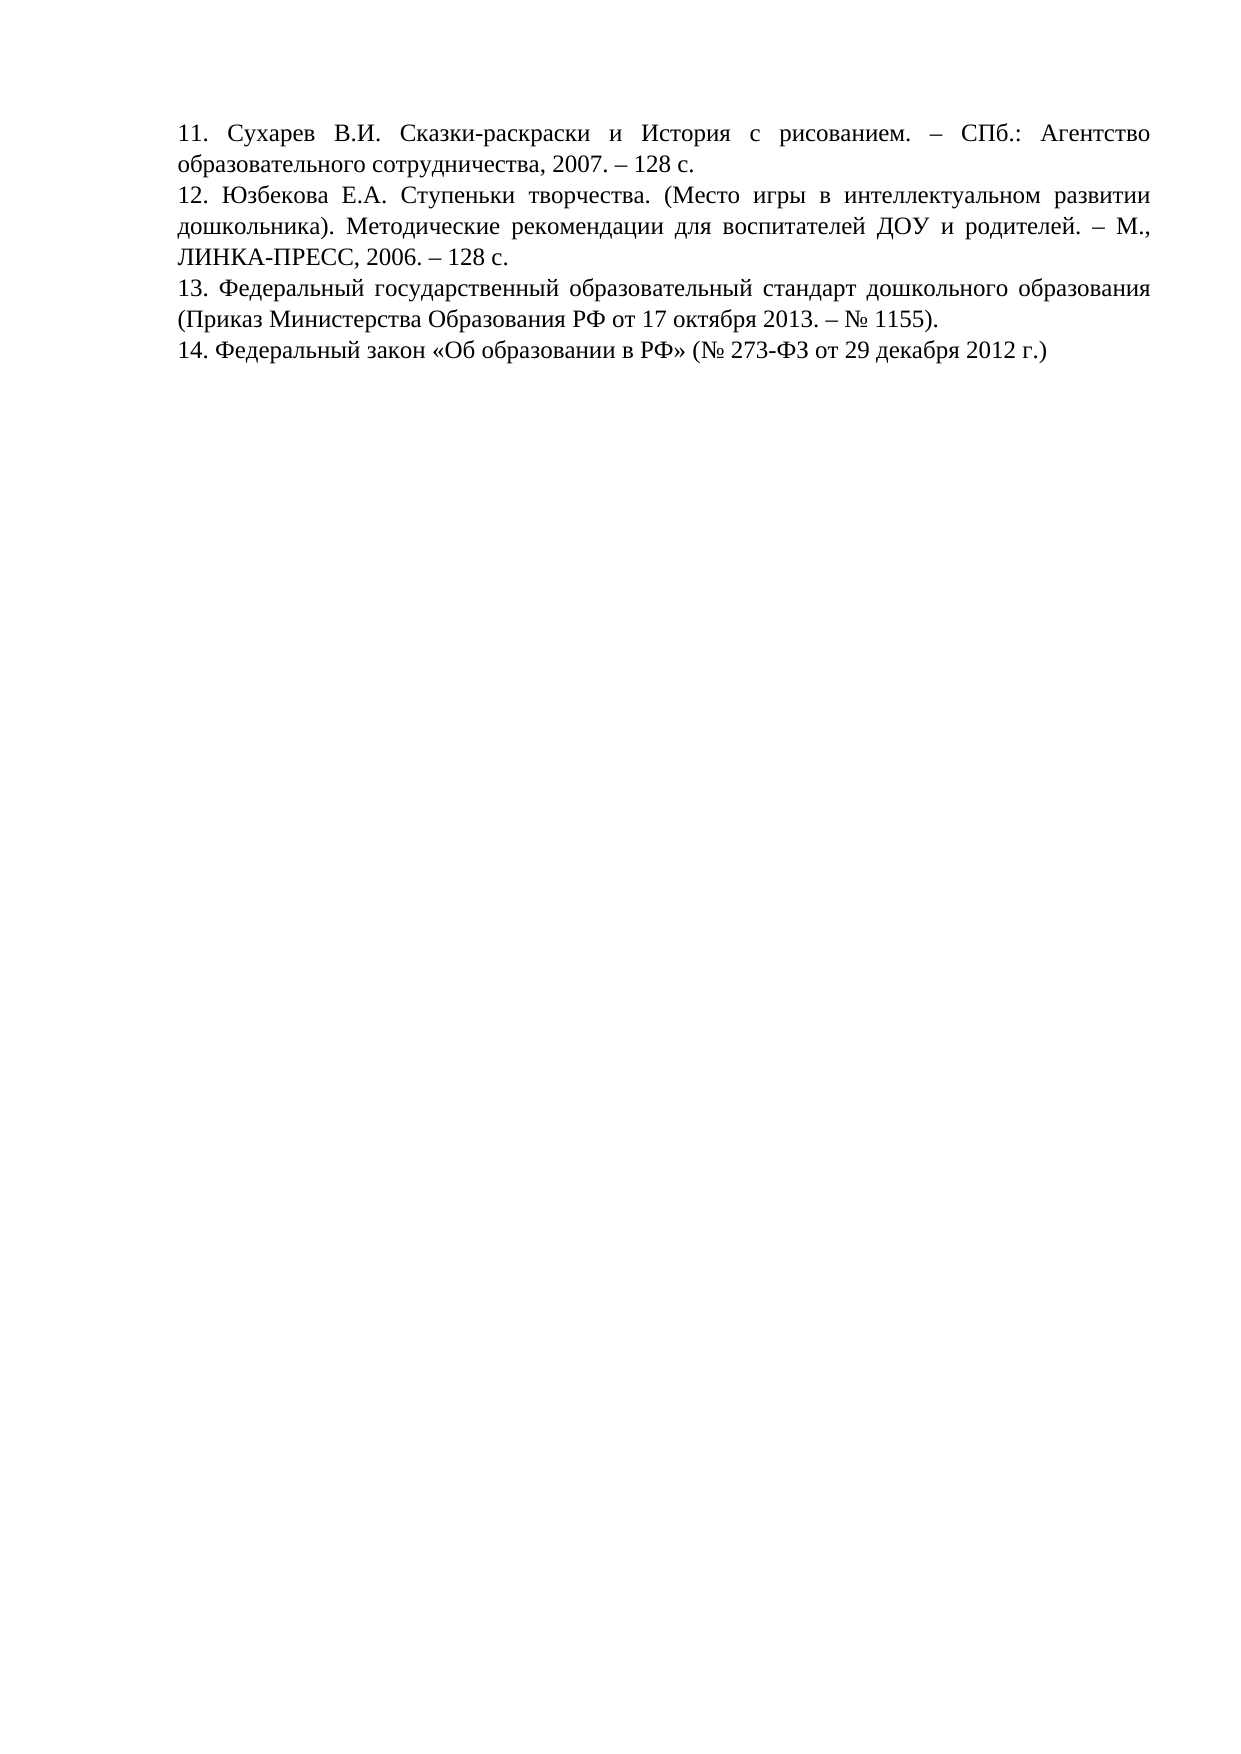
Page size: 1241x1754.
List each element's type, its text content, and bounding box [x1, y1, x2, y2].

text 13. Федеральный государственный образовательный стандарт дошкольного образования (Приказ Министерства Образования РФ от 17 октября 2013. – № 1155). [177, 273, 1152, 333]
text 14. Федеральный закон «Об образовании в РФ» (№ 273-ФЗ от 29 декабря 2012 г.) [177, 335, 1152, 364]
text 12. Юзбекова Е.А. Ступеньки творчества. (Место игры в интеллектуальном развитии дошкольника). Методические рекомендации для воспитателей ДОУ и родителей. – М., ЛИНКА-ПРЕСС, 2006. – 128 с. [177, 180, 1152, 271]
text 11. Сухарев В.И. Сказки-раскраски и История с рисованием. – СПб.: Агентство образовательного сотрудничества, 2007. – 128 с. [177, 118, 1152, 178]
